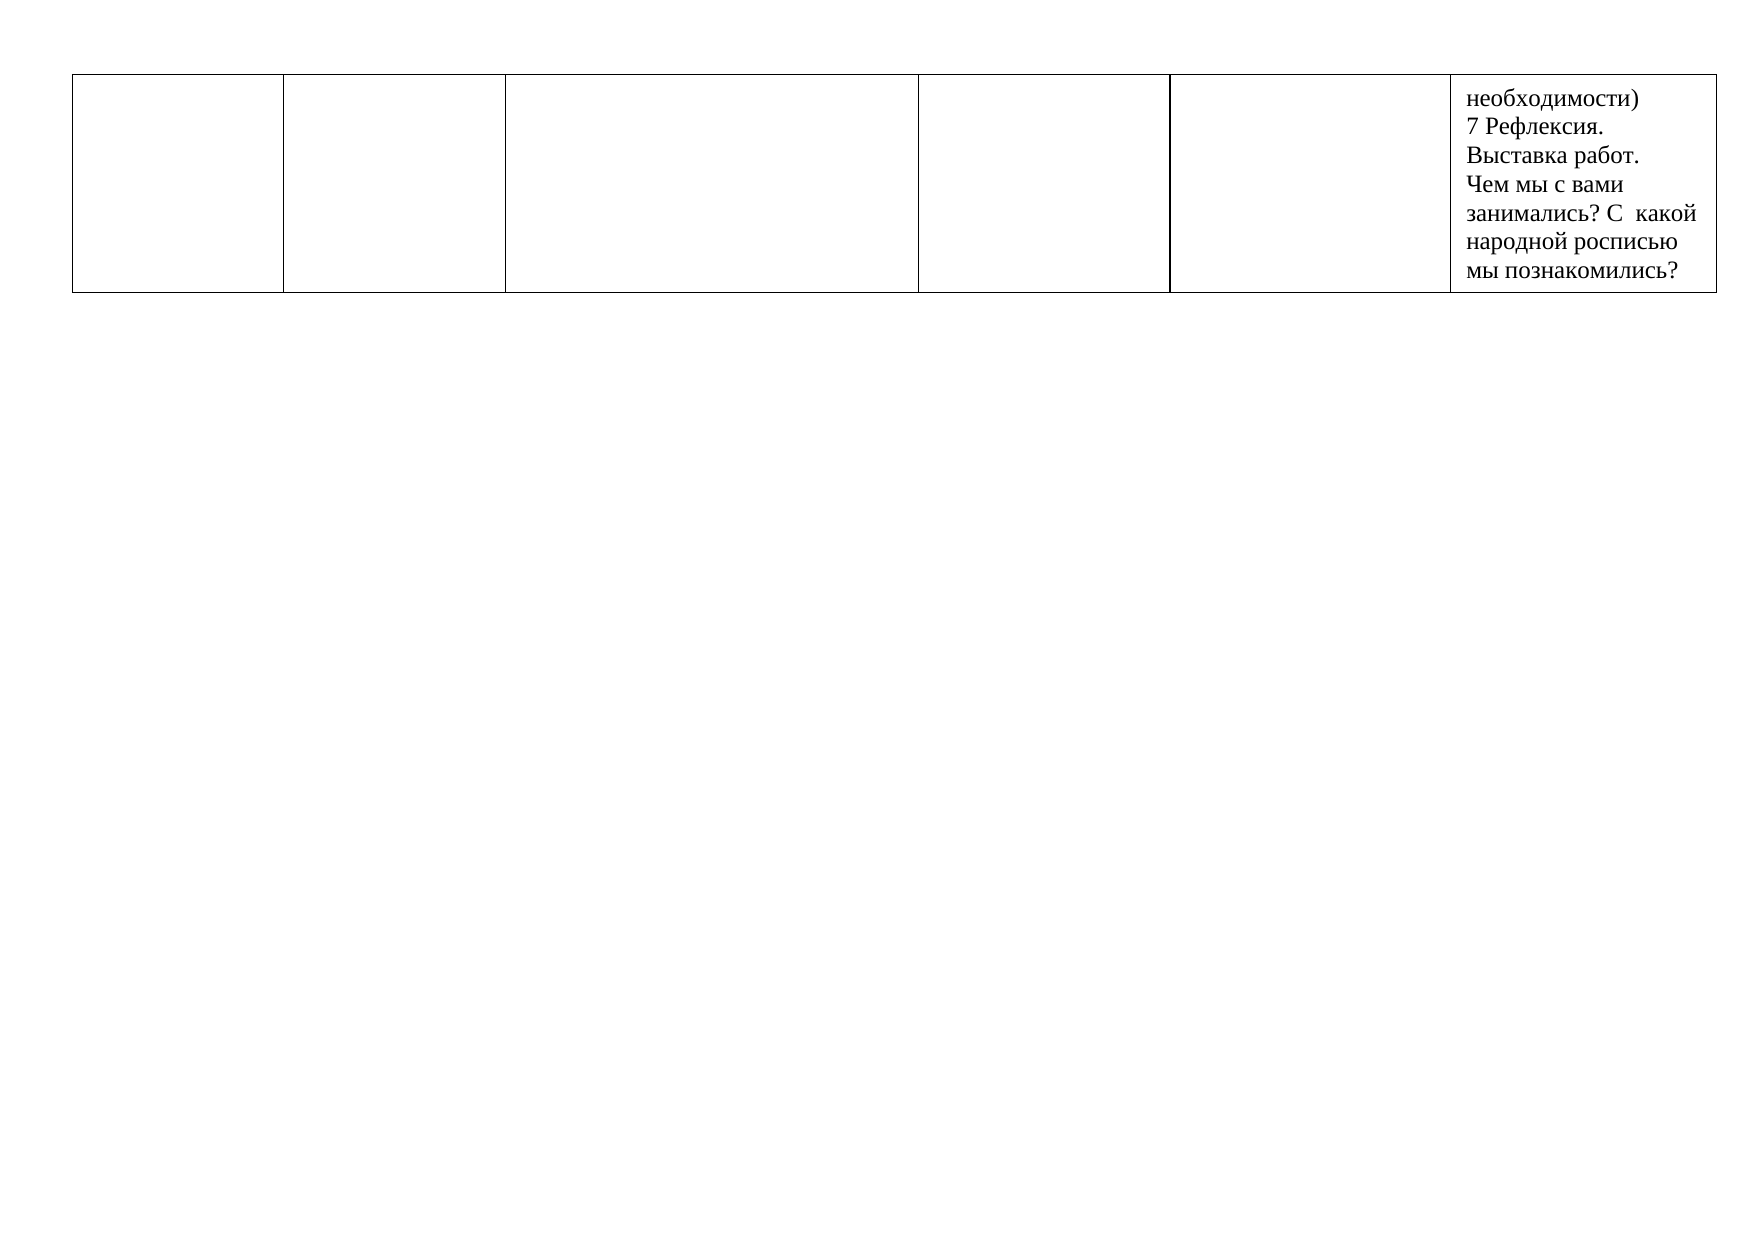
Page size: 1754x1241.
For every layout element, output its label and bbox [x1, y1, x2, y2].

table_header [919, 75, 1169, 292]
table_header [73, 75, 283, 292]
table_header [1451, 75, 1716, 292]
table_header [284, 75, 505, 292]
table_header [506, 75, 918, 292]
table_header [1171, 75, 1450, 292]
